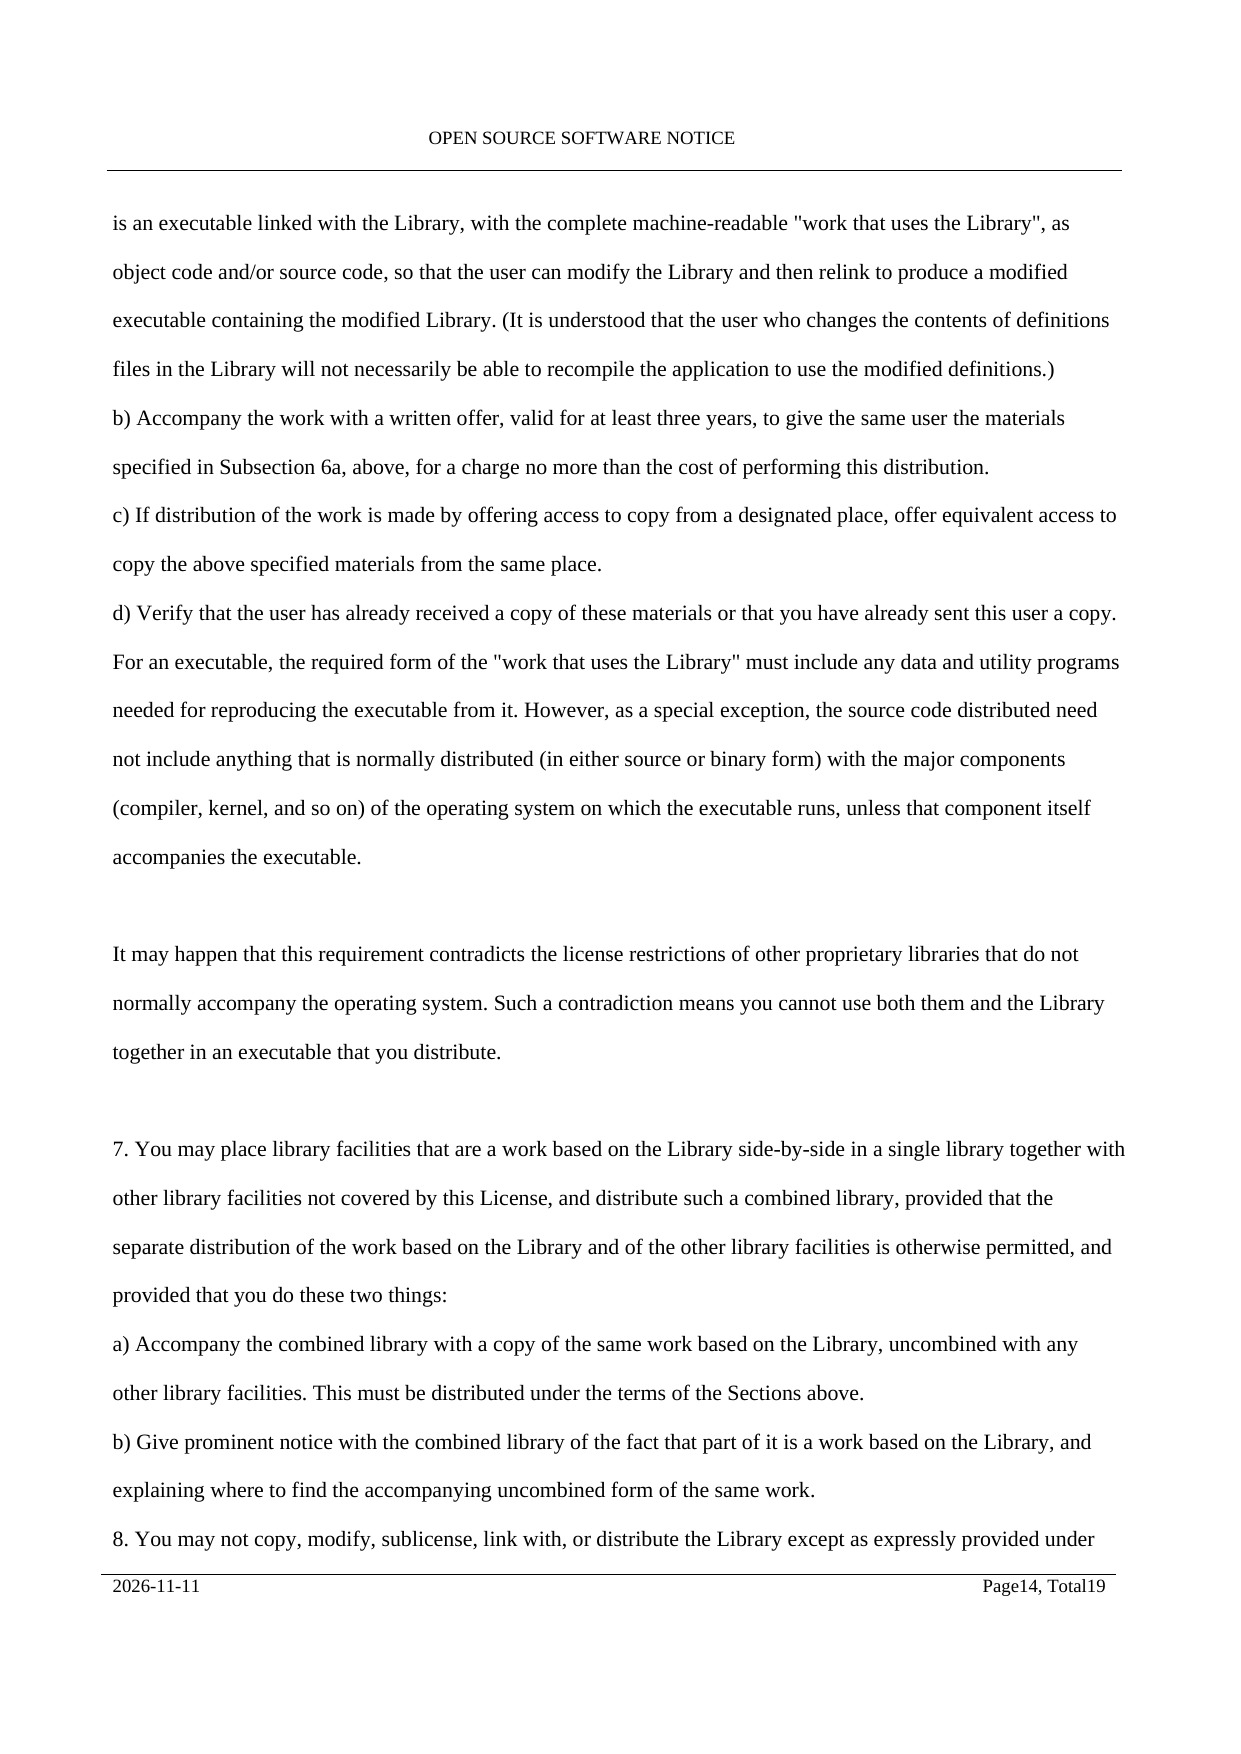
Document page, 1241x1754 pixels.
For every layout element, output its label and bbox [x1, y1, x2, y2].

text [112, 206, 1128, 1555]
